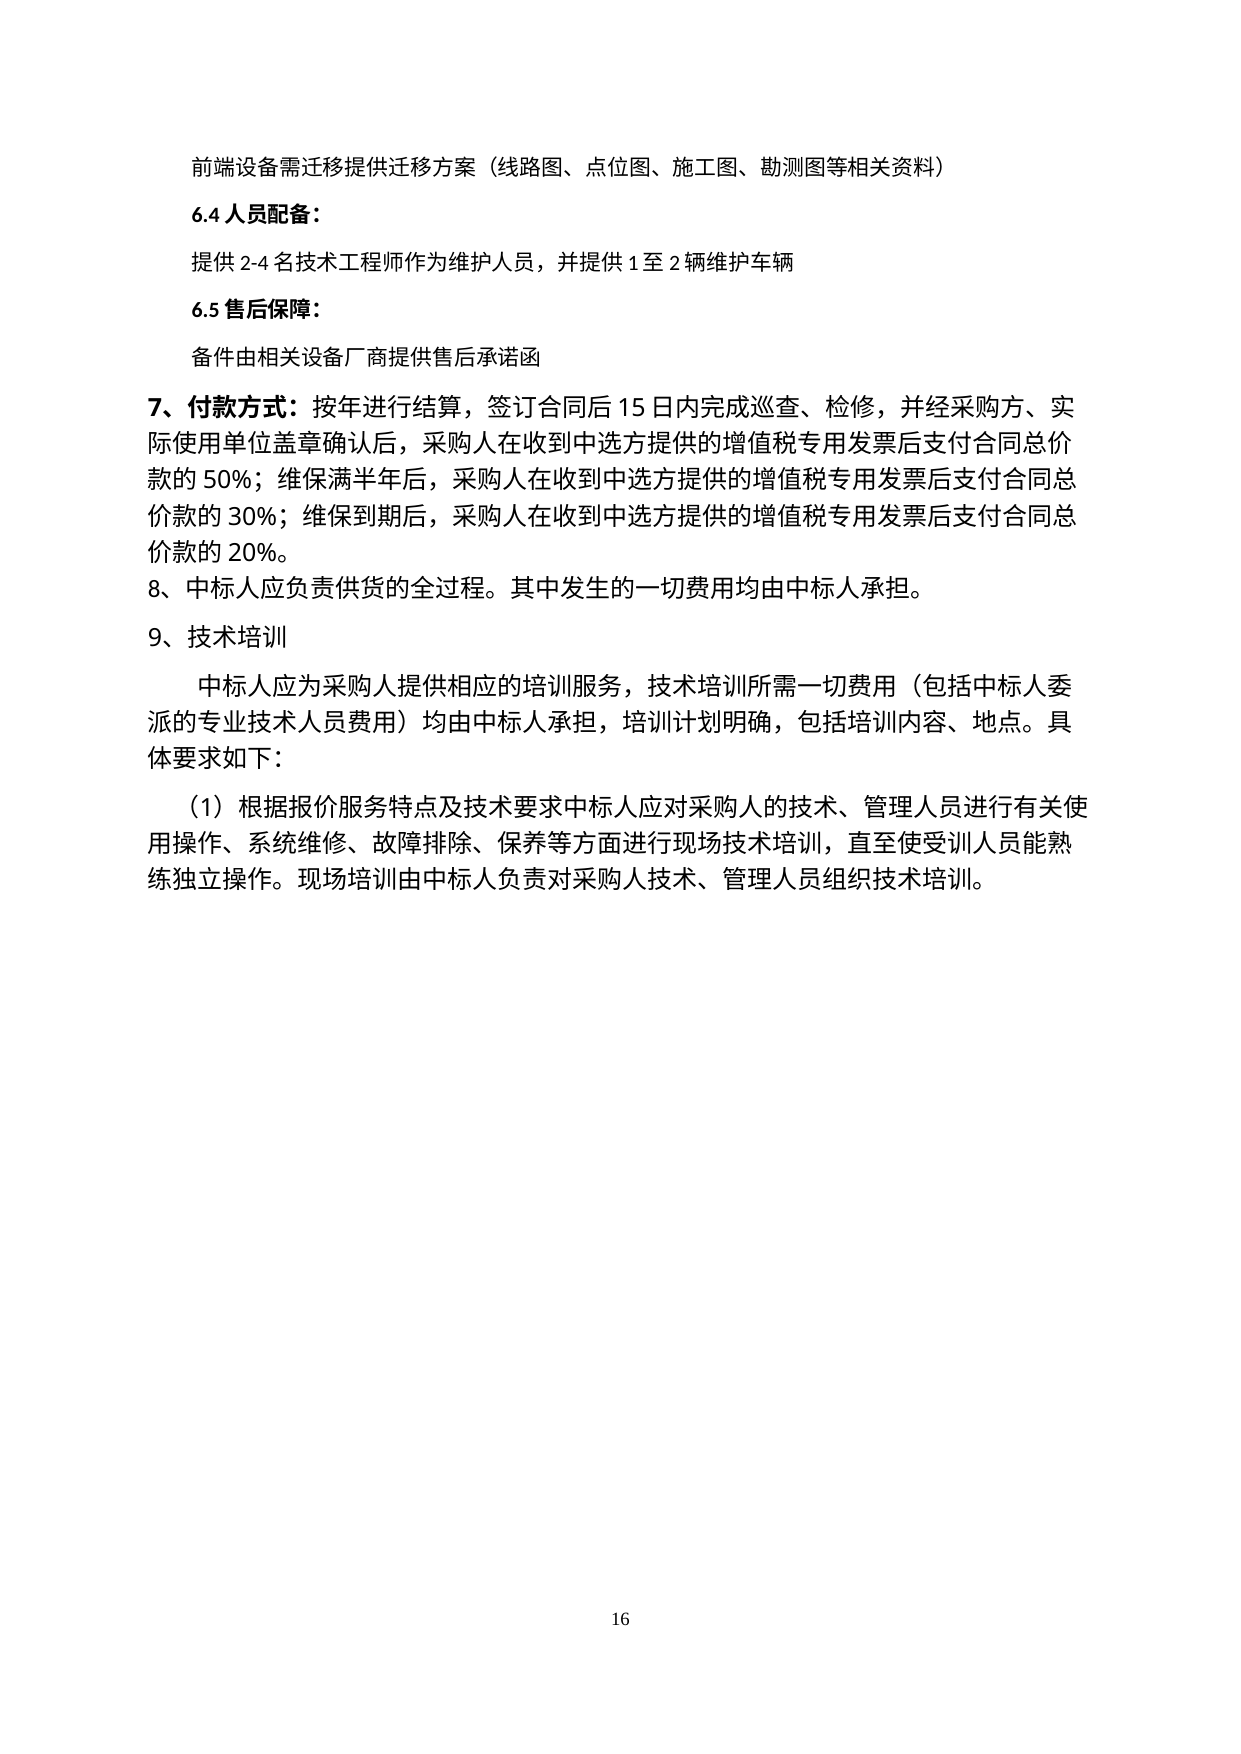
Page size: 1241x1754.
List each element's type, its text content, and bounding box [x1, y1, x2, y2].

text 中标人应为采购人提供相应的培训服务，技术培训所需一切费用（包括中标人委派的专业技术人员费用）均由中标人承担，培训计划明确，包括培训内容、地点。具体要求如下： [148, 666, 1092, 775]
list 提供2-4名技术工程师作为维护人员，并提供1至2辆维护车辆 [148, 245, 1092, 277]
text 7、付款方式：按年进行结算，签订合同后15日内完成巡查、检修，并经采购方、实际使用单位盖章确认后，采购人在收到中选方提供的增值税专用发票后支付合同总价款的50%；维保满半年后，采购人在收到中选方提供的增值税专用发票后支付合同总价款的30%；维保到期后，采购人在收到中选方提供的增值税专用发票后支付合同总价款的20%。 [148, 387, 1092, 569]
list 前端设备需迁移提供迁移方案（线路图、点位图、施工图、勘测图等相关资料） [148, 150, 1092, 182]
text 8、中标人应负责供货的全过程。其中发生的一切费用均由中标人承担。 [148, 569, 1092, 605]
text 9、技术培训 [148, 617, 1092, 654]
text （1）根据报价服务特点及技术要求中标人应对采购人的技术、管理人员进行有关使用操作、系统维修、故障排除、保养等方面进行现场技术培训，直至使受训人员能熟练独立操作。现场培训由中标人负责对采购人技术、管理人员组织技术培训。 [148, 787, 1092, 896]
list 6.5售后保障： [191, 292, 1092, 324]
list 6.4人员配备： [191, 197, 1092, 229]
list 备件由相关设备厂商提供售后承诺函 [148, 340, 1092, 372]
